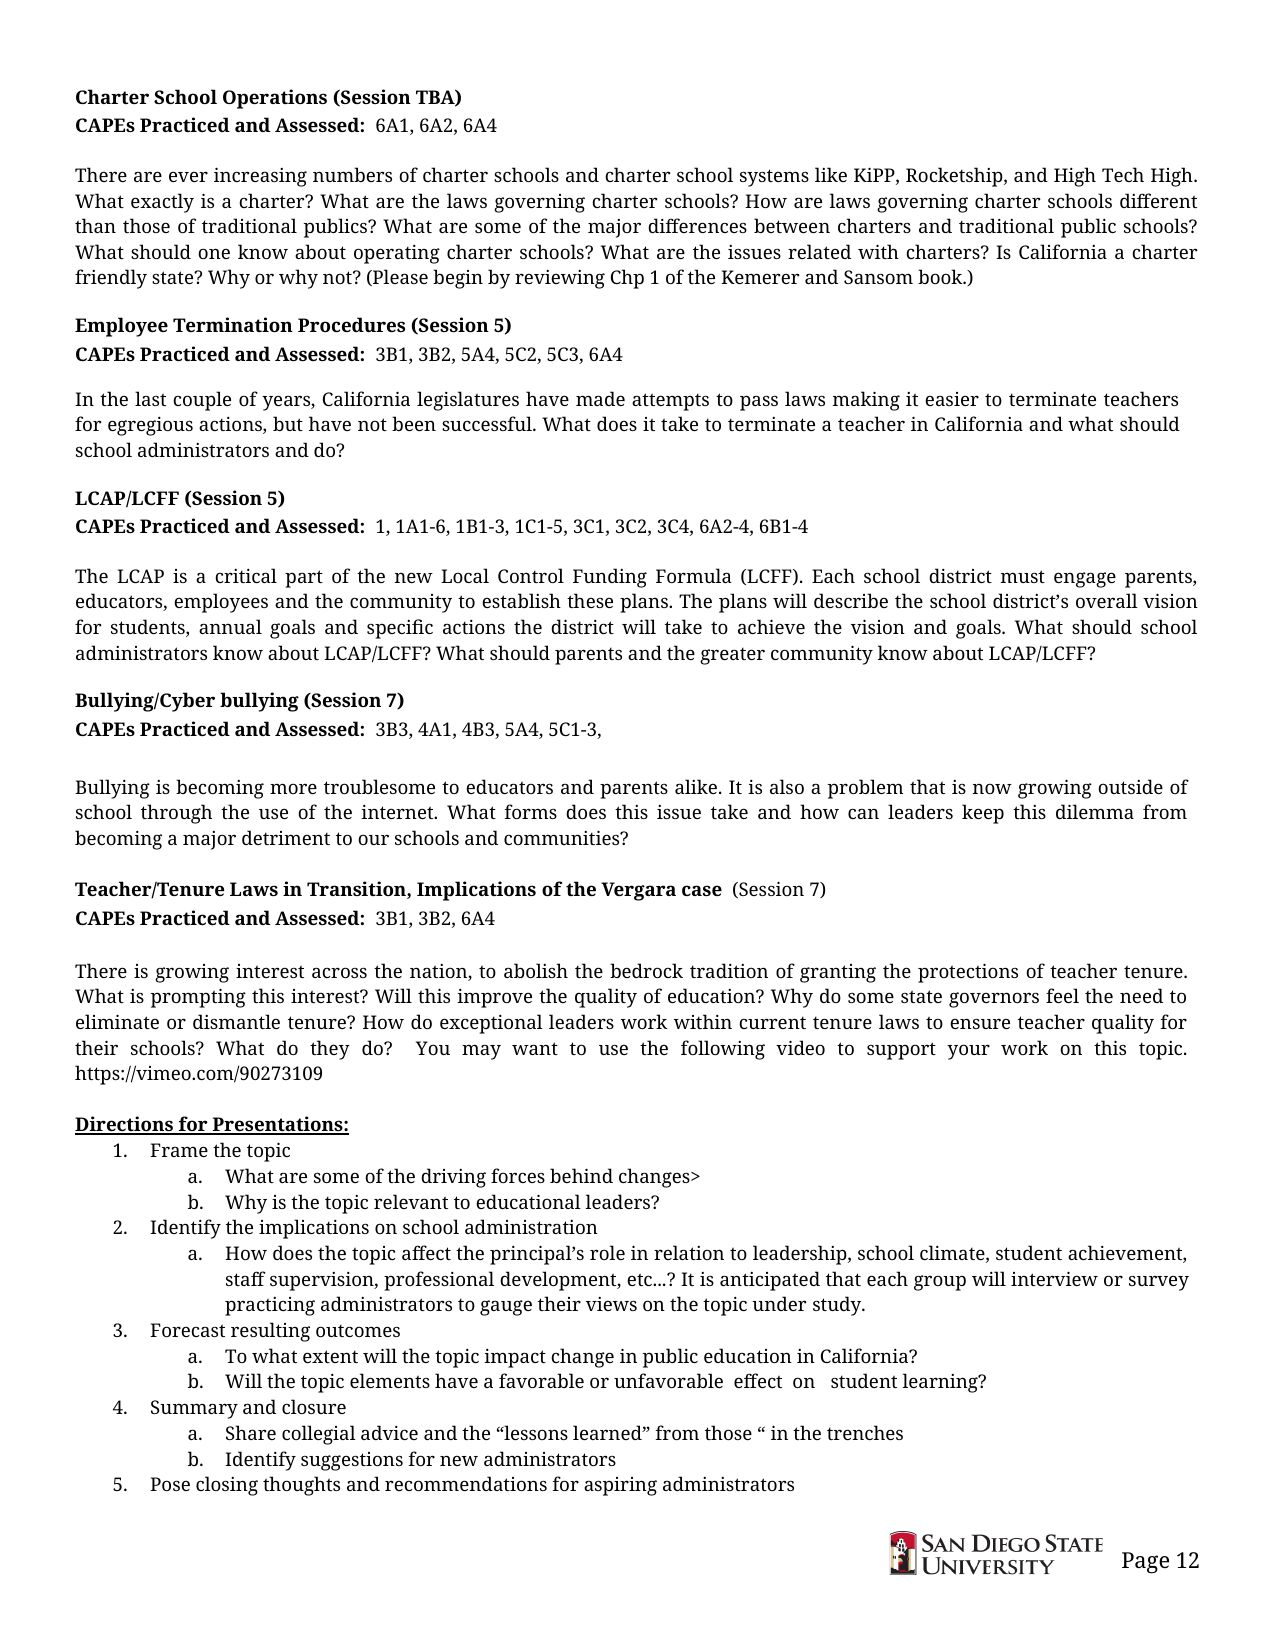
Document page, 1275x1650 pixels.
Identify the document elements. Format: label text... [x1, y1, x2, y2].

text There are ever increasing numbers of charter schools and charter school systems like KiPP, Rocketship, and High Tech High. What exactly is a charter? What are the laws governing charter schools? How are laws governing charter schools different than those of traditional publics? What are some of the major differences between charters and traditional public schools? What should one know about operating charter schools? What are the issues related with charters? Is California a charter friendly state? Why or why not? (Please begin by reviewing Chp 1 of the Kemerer and Sansom book.) [75, 163, 1200, 290]
text There is growing interest across the nation, to abolish the bedrock tradition of granting the protections of teacher tenure. What is prompting this interest? Will this improve the quality of education? Why do some state governors feel the need to eliminate or dismantle tenure? How do exceptional leaders work within current tenure laws to ensure teacher quality for their schools? What do they do? You may want to use the following video to support your work on this topic. https://vimeo.com/90273109 [75, 958, 1190, 1086]
text CAPEs Practiced and Assessed: 3B1, 3B2, 5A4, 5C2, 5C3, 6A4 [75, 344, 1200, 365]
text CAPEs Practiced and Assessed: 3B3, 4A1, 4B3, 5A4, 5C1-3, [75, 720, 1200, 741]
text In the last couple of years, California legislatures have made attempts to pass laws making it easier to terminate teachers for egregious actions, but have not been successful. What does it take to terminate a teacher in California and what should school administrators and do? [75, 386, 1182, 463]
list Summary and closure [112, 1394, 1190, 1420]
picture [889, 1531, 1103, 1575]
text The LCAP is a critical part of the new Local Control Funding Formula (LCFF). Each school district must engage parents, educators, employees and the community to establish these plans. The plans will describe the school district’s overall vision for students, annual goals and specific actions the district will take to achieve the vision and goals. What should school administrators know about LCAP/LCFF? What should parents and the greater community know about LCAP/LCFF? [75, 563, 1200, 665]
list Identify the implications on school administration [112, 1215, 1190, 1240]
list Forecast resulting outcomes [112, 1317, 1190, 1343]
subtitle Teacher/Tenure Laws in Transition, Implications of the Vergara case (Session 7) [75, 880, 1146, 901]
text LCAP/LCFF (Session 5) [75, 488, 1200, 509]
list To what extent will the topic impact change in public education in California? [187, 1343, 1190, 1368]
text CAPEs Practiced and Assessed: 3B1, 3B2, 6A4 [75, 908, 1200, 929]
list How does the topic affect the principal’s role in relation to leadership, school climate, student achievement, staff supervision, professional development, etc...? It is anticipated that each group will interview or survey practicing administrators to gauge their views on the topic under study. [187, 1240, 1190, 1317]
text CAPEs Practiced and Assessed: 6A1, 6A2, 6A4 [75, 116, 1200, 137]
list Frame the topic [112, 1137, 1190, 1163]
list What are some of the driving forces behind changes> [187, 1163, 1190, 1189]
text Bullying/Cyber bullying (Session 7) [75, 691, 1200, 712]
list Why is the topic relevant to educational leaders? [187, 1189, 1190, 1214]
text CAPEs Practiced and Assessed: 1, 1A1-6, 1B1-3, 1C1-5, 3C1, 3C2, 3C4, 6A2-4, 6B1-4 [75, 517, 1200, 538]
text Bullying is becoming more troublesome to educators and parents alike. It is also a problem that is now growing outside of school through the use of the internet. What forms does this issue take and how can leaders keep this dilemma from becoming a major detriment to our schools and communities? [75, 774, 1190, 851]
list Share collegial advice and the “lessons learned” from those “ in the trenches [187, 1420, 1190, 1446]
text Employee Termination Procedures (Session 5) [75, 316, 1200, 337]
text Charter School Operations (Session TBA) [75, 87, 1200, 108]
list Pose closing thoughts and recommendations for aspiring administrators [112, 1472, 1190, 1497]
text Directions for Presentations: [75, 1112, 1190, 1137]
list Will the topic elements have a favorable or unfavorable effect on student learning? [187, 1369, 1190, 1394]
list Identify suggestions for new administrators [187, 1446, 1190, 1471]
